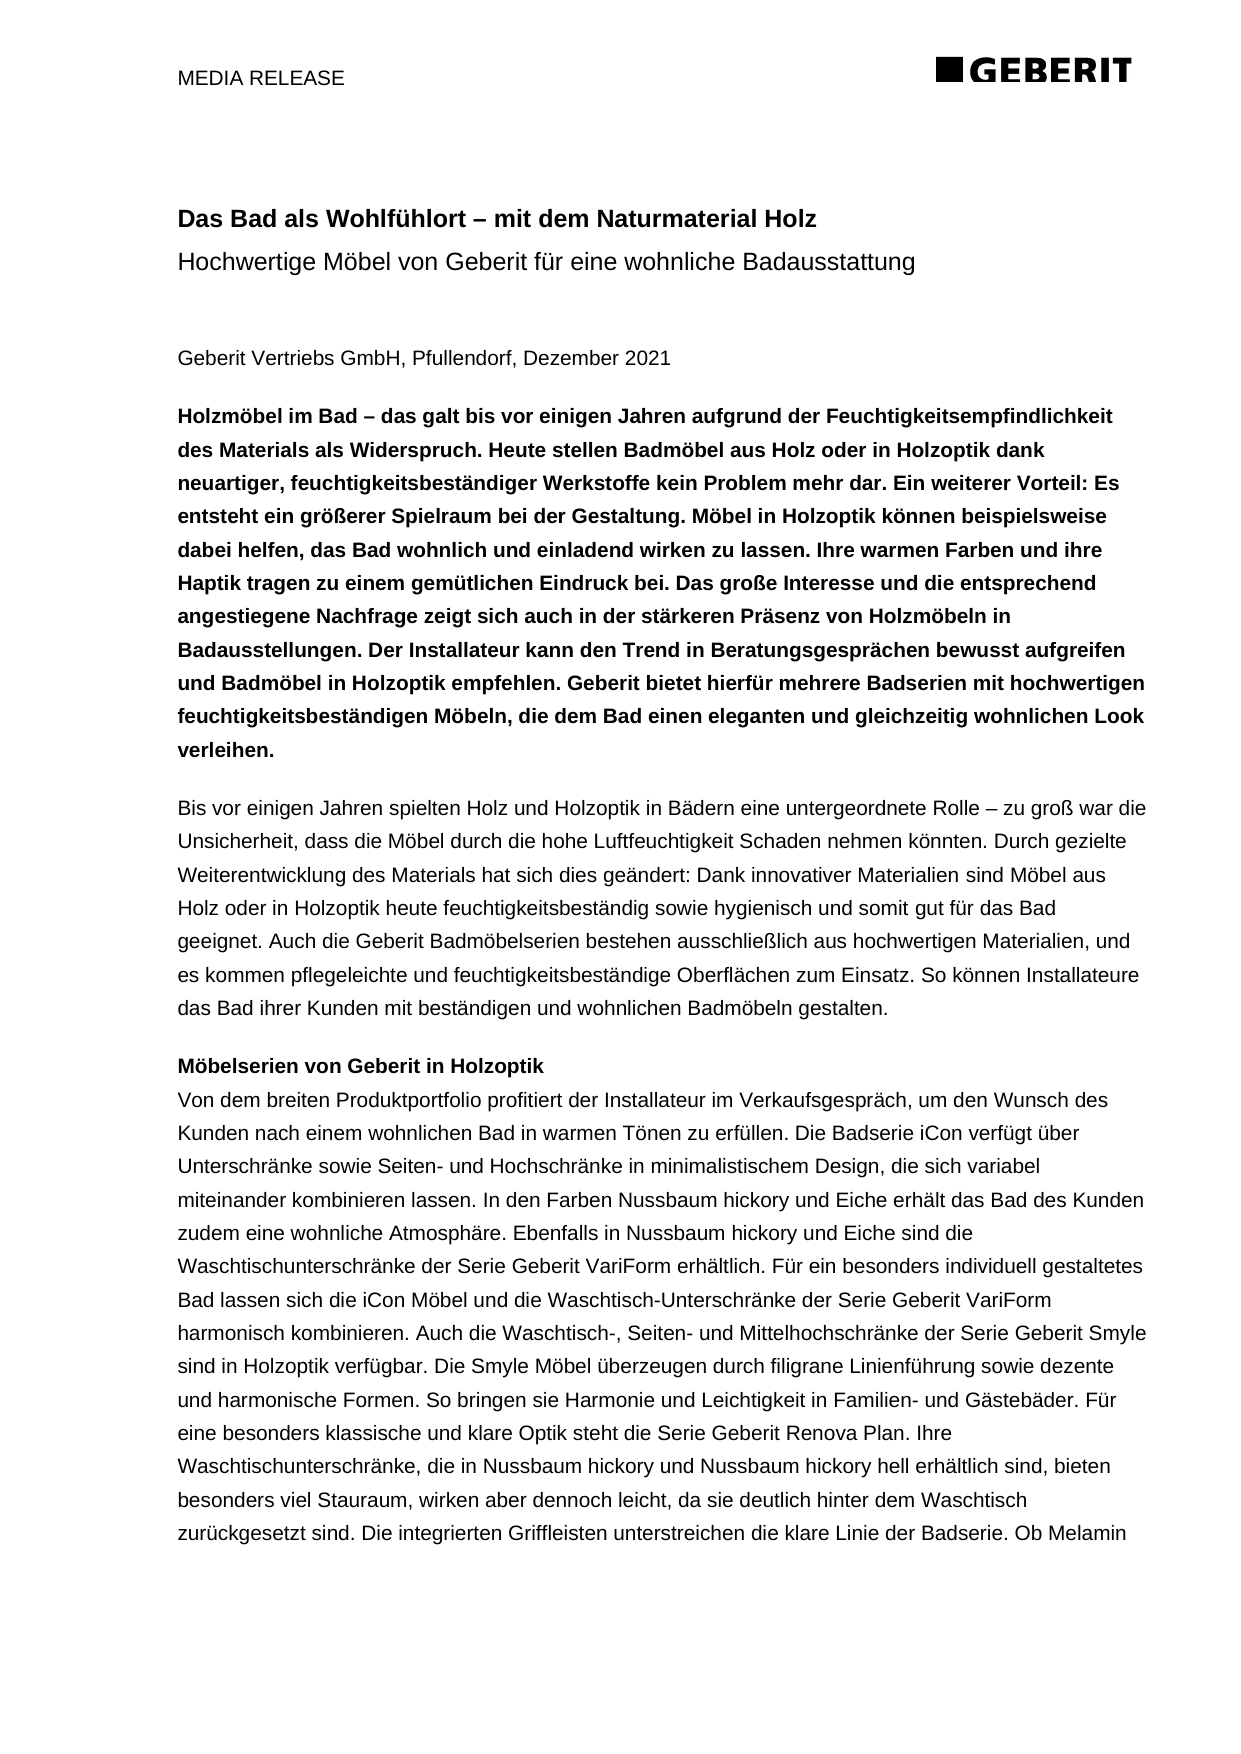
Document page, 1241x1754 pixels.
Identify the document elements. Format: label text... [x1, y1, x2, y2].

picture [935, 56, 1132, 82]
text Holzmöbel im Bad – das galt bis vor einigen Jahren aufgrund der Feuchtigkeitsempfindlichkeit des Materials als Widerspruch. Heute stellen Badmöbel aus Holz oder in Holzoptik dank neuartiger, feuchtigkeitsbeständiger Werkstoffe kein Problem mehr dar. Ein weiterer Vorteil: Es entsteht ein größerer Spielraum bei der Gestaltung. Möbel in Holzoptik können beispielsweise dabei helfen, das Bad wohnlich und einladend wirken zu lassen. Ihre warmen Farben und ihre Haptik tragen zu einem gemütlichen Eindruck bei. Das große Interesse und die entsprechend angestiegene Nachfrage zeigt sich auch in der stärkeren Präsenz von Holzmöbeln in Badausstellungen. Der Installateur kann den Trend in Beratungsgesprächen bewusst aufgreifen und Badmöbel in Holzoptik empfehlen. Geberit bietet hierfür mehrere Badserien mit hochwertigen feuchtigkeitsbeständigen Möbeln, die dem Bad einen eleganten und gleichzeitig wohnlichen Look verleihen. [177, 397, 1152, 764]
text Das Bad als Wohlfühlort – mit dem Naturmaterial Holz [177, 204, 1152, 233]
text Geberit Vertriebs GmbH, Pfullendorf, Dezember 2021 [177, 339, 1152, 372]
text Bis vor einigen Jahren spielten Holz und Holzoptik in Bädern eine untergeordnete Rolle – zu groß war die Unsicherheit, dass die Möbel durch die hohe Luftfeuchtigkeit Schaden nehmen könnten. Durch gezielte Weiterentwicklung des Materials hat sich dies geändert: Dank innovativer Materialien sind Möbel aus Holz oder in Holzoptik heute feuchtigkeitsbeständig sowie hygienisch und somit gut für das Bad geeignet. Auch die Geberit Badmöbelserien bestehen ausschließlich aus hochwertigen Materialien, und es kommen pflegeleichte und feuchtigkeitsbeständige Oberflächen zum Einsatz. So können Installateure das Bad ihrer Kunden mit beständigen und wohnlichen Badmöbeln gestalten. [177, 789, 1152, 1022]
subtitle Hochwertige Möbel von Geberit für eine wohnliche Badausstattung [177, 247, 1152, 276]
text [177, 1047, 1152, 1547]
